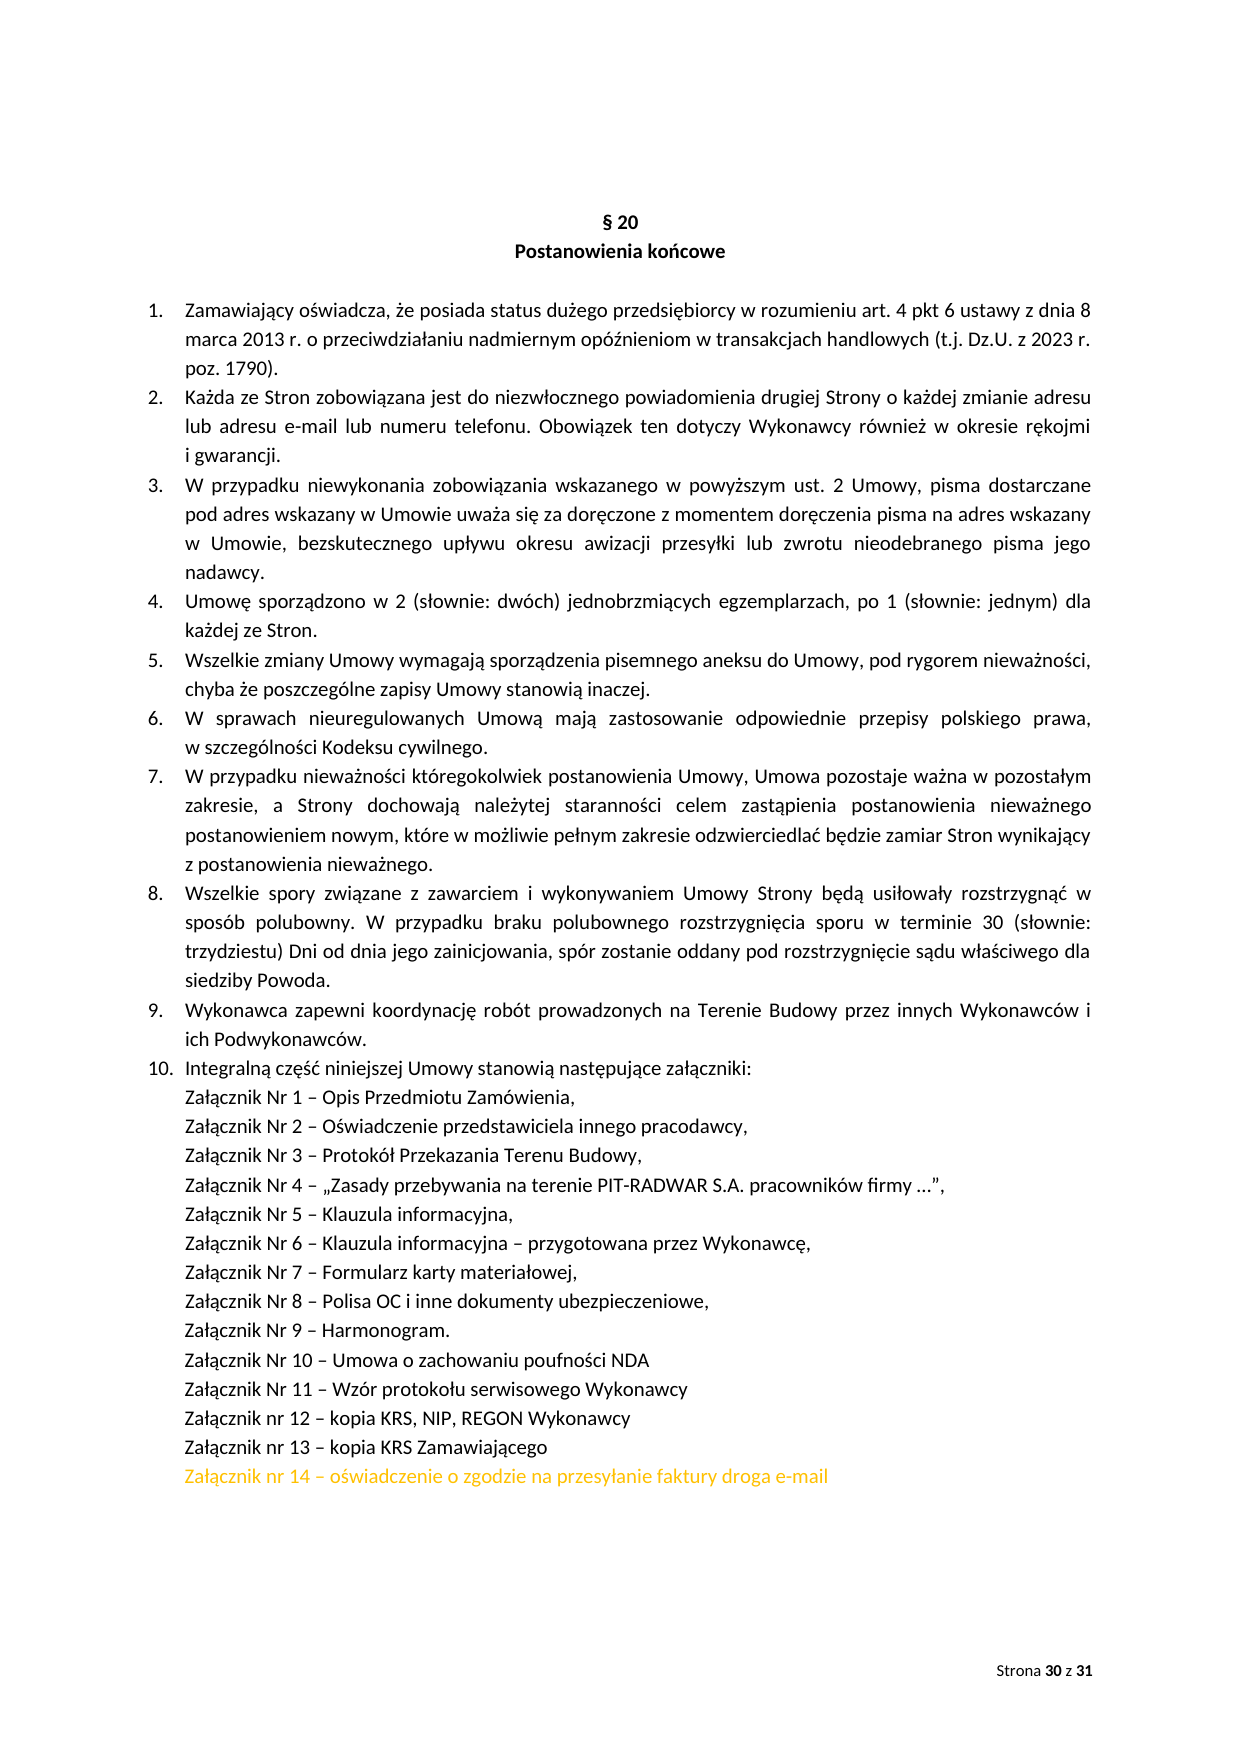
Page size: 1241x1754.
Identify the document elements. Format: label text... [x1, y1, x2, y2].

list Załącznik Nr 6 – Klauzula informacyjna – przygotowana przez Wykonawcę, [185, 1230, 1093, 1256]
list Załącznik Nr 8 – Polisa OC i inne dokumenty ubezpieczeniowe, [185, 1288, 1093, 1314]
list Wszelkie zmiany Umowy wymagają sporządzenia pisemnego aneksu do Umowy, pod rygorem nieważności, chyba że poszczególne zapisy Umowy stanowią inaczej. [148, 647, 1093, 701]
text § 20 [148, 209, 1093, 235]
list W sprawach nieuregulowanych Umową mają zastosowanie odpowiednie przepisy polskiego prawa, w szczególności Kodeksu cywilnego. [148, 705, 1093, 760]
list Umowę sporządzono w 2 (słownie: dwóch) jednobrzmiących egzemplarzach, po 1 (słownie: jednym) dla każdej ze Stron. [148, 588, 1093, 643]
list Załącznik Nr 1 – Opis Przedmiotu Zamówienia, [185, 1084, 1093, 1110]
text Załącznik nr 13 – kopia KRS Zamawiającego [184, 1434, 1093, 1460]
list Załącznik Nr 3 – Protokół Przekazania Terenu Budowy, [185, 1143, 1093, 1168]
text Postanowienia końcowe [148, 238, 1093, 264]
list Każda ze Stron zobowiązana jest do niezwłocznego powiadomienia drugiej Strony o każdej zmianie adresu lub adresu e-mail lub numeru telefonu. Obowiązek ten dotyczy Wykonawcy również w okresie rękojmi i gwarancji. [148, 384, 1093, 468]
list Załącznik Nr 5 – Klauzula informacyjna, [185, 1201, 1093, 1226]
text Załącznik Nr 9 – Harmonogram. [184, 1318, 1093, 1343]
list Załącznik Nr 4 – „Zasady przebywania na terenie PIT-RADWAR S.A. pracowników firmy …”, [185, 1172, 1093, 1197]
list Załącznik Nr 2 – Oświadczenie przedstawiciela innego pracodawcy, [185, 1113, 1093, 1139]
list Wszelkie spory związane z zawarciem i wykonywaniem Umowy Strony będą usiłowały rozstrzygnąć w sposób polubowny. W przypadku braku polubownego rozstrzygnięcia sporu w terminie 30 (słownie: trzydziestu) Dni od dnia jego zainicjowania, spór zostanie oddany pod rozstrzygnięcie sądu właściwego dla siedziby Powoda. [148, 880, 1093, 993]
text Załącznik Nr 11 – Wzór protokołu serwisowego Wykonawcy [184, 1376, 1093, 1401]
text Załącznik nr 14 – oświadczenie o zgodzie na przesyłanie faktury droga e-mail [184, 1463, 1093, 1489]
list Wykonawca zapewni koordynację robót prowadzonych na Terenie Budowy przez innych Wykonawców i ich Podwykonawców. [148, 997, 1093, 1051]
list Załącznik Nr 7 – Formularz karty materiałowej, [185, 1259, 1093, 1285]
text Załącznik nr 12 – kopia KRS, NIP, REGON Wykonawcy [184, 1405, 1093, 1431]
list Zamawiający oświadcza, że posiada status dużego przedsiębiorcy w rozumieniu art. 4 pkt 6 ustawy z dnia 8 marca 2013 r. o przeciwdziałaniu nadmiernym opóźnieniom w transakcjach handlowych (t.j. Dz.U. z 2023 r. poz. 1790). [148, 297, 1093, 381]
text Załącznik Nr 10 – Umowa o zachowaniu poufności NDA [184, 1347, 1093, 1372]
list Integralną część niniejszej Umowy stanowią następujące załączniki: [148, 1055, 1093, 1081]
list W przypadku nieważności któregokolwiek postanowienia Umowy, Umowa pozostaje ważna w pozostałym zakresie, a Strony dochowają należytej staranności celem zastąpienia postanowienia nieważnego postanowieniem nowym, które w możliwie pełnym zakresie odzwierciedlać będzie zamiar Stron wynikający z postanowienia nieważnego. [148, 763, 1093, 876]
list W przypadku niewykonania zobowiązania wskazanego w powyższym ust. 2 Umowy, pisma dostarczane pod adres wskazany w Umowie uważa się za doręczone z momentem doręczenia pisma na adres wskazany w Umowie, bezskutecznego upływu okresu awizacji przesyłki lub zwrotu nieodebranego pisma jego nadawcy. [148, 472, 1093, 585]
